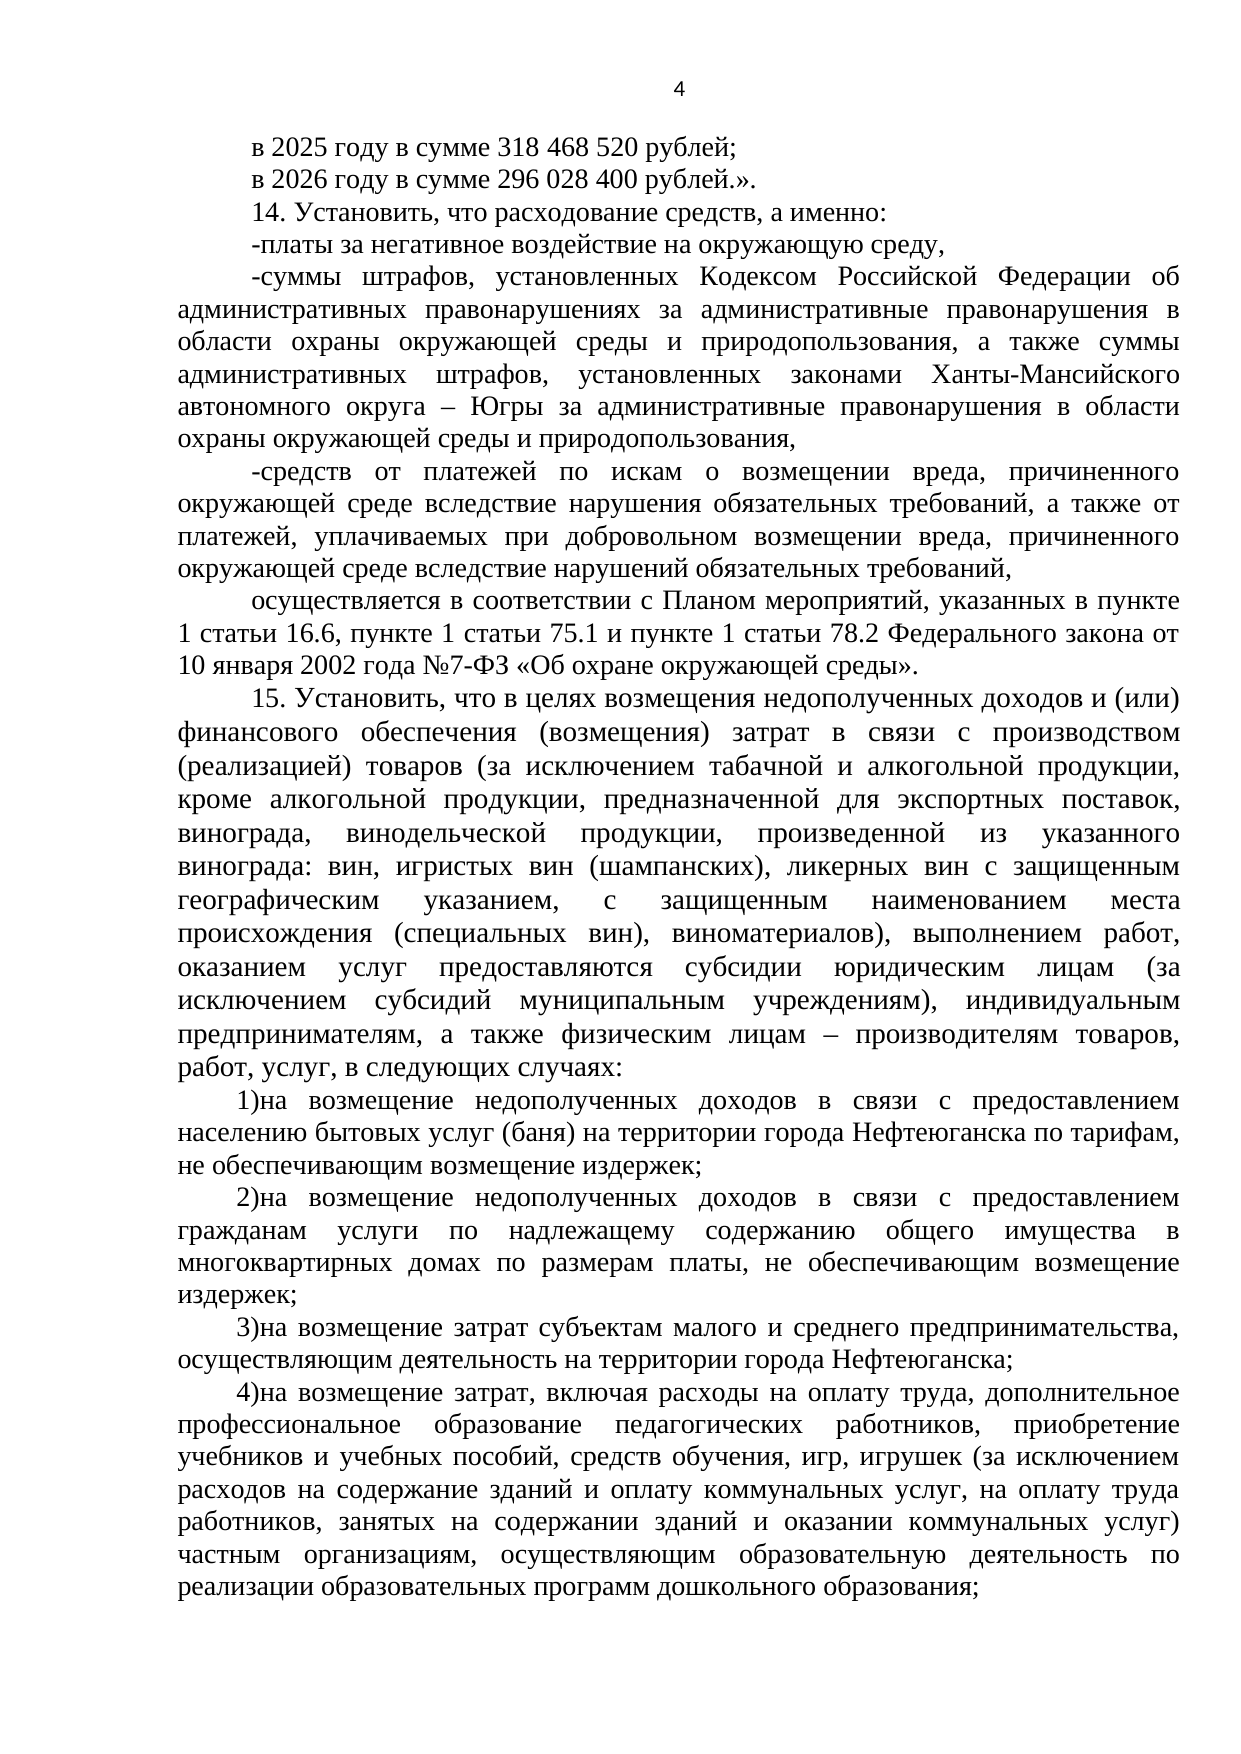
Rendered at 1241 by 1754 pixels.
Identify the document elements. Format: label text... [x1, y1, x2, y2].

text 1)на возмещение недополученных доходов в связи с предоставлением населению бытовых услуг (баня) на территории города Нефтеюганска по тарифам, не обеспечивающим возмещение издержек; [177, 1083, 1181, 1180]
text -средств от платежей по искам о возмещении вреда, причиненного окружающей среде вследствие нарушения обязательных требований, а также от платежей, уплачиваемых при добровольном возмещении вреда, причиненного окружающей среде вследствие нарушений обязательных требований, [177, 454, 1181, 583]
text 4)на возмещение затрат, включая расходы на оплату труда, дополнительное профессиональное образование педагогических работников, приобретение учебников и учебных пособий, средств обучения, игр, игрушек (за исключением расходов на содержание зданий и оплату коммунальных услуг, на оплату труда работников, занятых на содержании зданий и оказании коммунальных услуг) частным организациям, осуществляющим образовательную деятельность по реализации образовательных программ дошкольного образования; [177, 1375, 1181, 1601]
text 15. Установить, что в целях возмещения недополученных доходов и (или) финансового обеспечения (возмещения) затрат в связи с производством (реализацией) товаров (за исключением табачной и алкогольной продукции, кроме алкогольной продукции, предназначенной для экспортных поставок, винограда, винодельческой продукции, произведенной из указанного винограда: вин, игристых вин (шампанских), ликерных вин с защищенным географическим указанием, с защищенным наименованием места происхождения (специальных вин), виноматериалов), выполнением работ, оказанием услуг предоставляются субсидии юридическим лицам (за исключением субсидий муниципальным учреждениям), индивидуальным предпринимателям, а также физическим лицам – производителям товаров, работ, услуг, в следующих случаях: [177, 681, 1181, 1083]
text осуществляется в соответствии с Планом мероприятий, указанных в пункте 1 статьи 16.6, пункте 1 статьи 75.1 и пункте 1 статьи 78.2 Федерального закона от 10 января 2002 года №7-ФЗ «Об охране окружающей среды». [177, 583, 1181, 681]
text -суммы штрафов, установленных Кодексом Российской Федерации об административных правонарушениях за административные правонарушения в области охраны окружающей среды и природопользования, а также суммы административных штрафов, установленных законами Ханты-Мансийского автономного округа – Югры за административные правонарушения в области охраны окружающей среды и природопользования, [177, 259, 1181, 454]
text -платы за негативное воздействие на окружающую среду, [177, 227, 1181, 259]
text в 2025 году в сумме 318 468 520 рублей; [177, 130, 1181, 162]
text 14. Установить, что расходование средств, а именно: [177, 195, 1181, 227]
text 2)на возмещение недополученных доходов в связи с предоставлением гражданам услуги по надлежащему содержанию общего имущества в многоквартирных домах по размерам платы, не обеспечивающим возмещение издержек; [177, 1180, 1181, 1310]
text 3)на возмещение затрат субъектам малого и среднего предпринимательства, осуществляющим деятельность на территории города Нефтеюганска; [177, 1310, 1181, 1375]
text в 2026 году в сумме 296 028 400 рублей.». [177, 162, 1181, 195]
